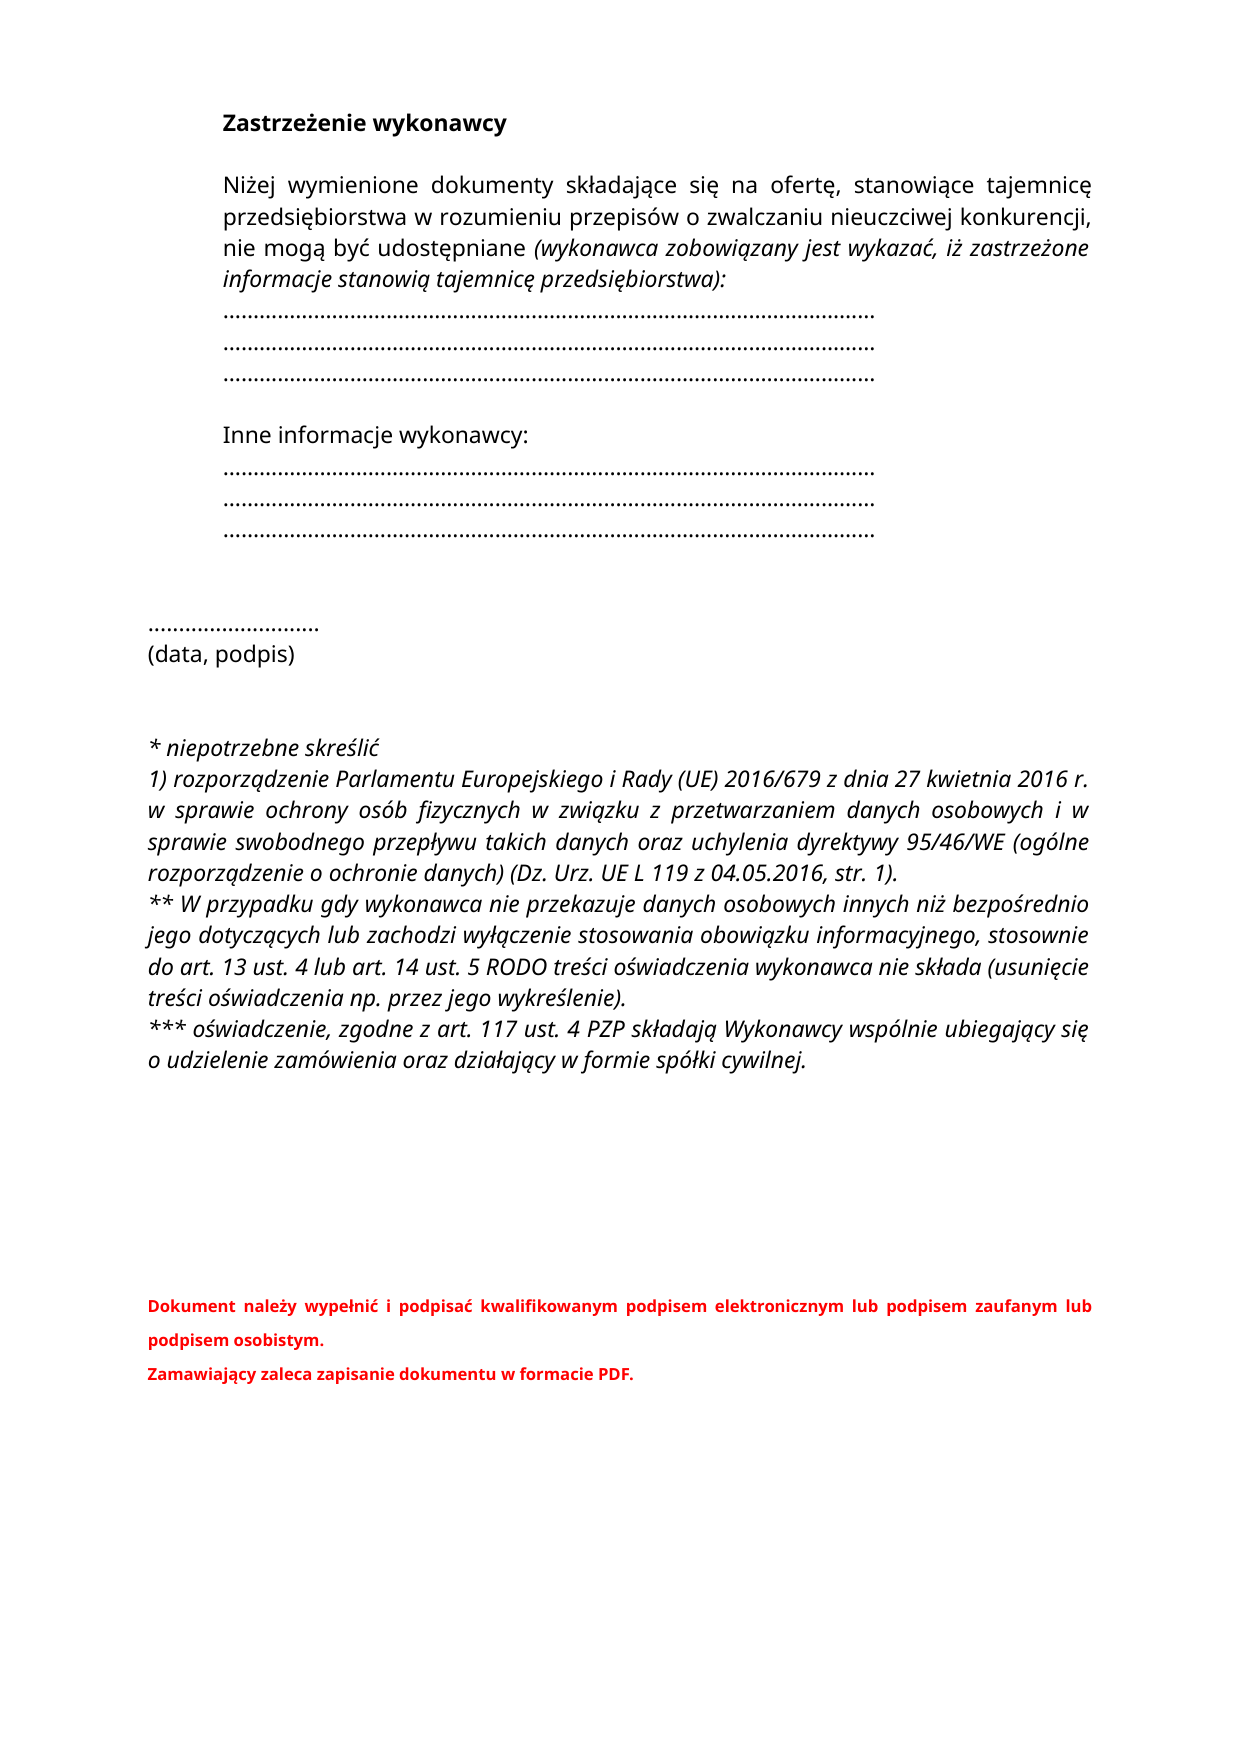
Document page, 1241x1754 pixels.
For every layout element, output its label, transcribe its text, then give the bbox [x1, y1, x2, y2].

text Niżej wymienione dokumenty składające się na ofertę, stanowiące tajemnicę przedsiębiorstwa w rozumieniu przepisów o zwalczaniu nieuczciwej konkurencji, nie mogą być udostępniane (wykonawca zobowiązany jest wykazać, iż zastrzeżone informacje stanowią tajemnicę przedsiębiorstwa): [223, 169, 1093, 294]
text Dokument należy wypełnić i podpisać kwalifikowanym podpisem elektronicznym lub podpisem zaufanym lub podpisem osobistym. [147, 1294, 1093, 1351]
text ……………………………………………………………………………………………… [223, 482, 1093, 513]
text Zamawiający zaleca zapisanie dokumentu w formacie PDF. [147, 1362, 1093, 1385]
text ............................ [148, 607, 1093, 638]
text ……………………………………………………………………………………………… [223, 451, 1093, 482]
text (data, podpis) [148, 638, 1093, 669]
text *** oświadczenie, zgodne z art. 117 ust. 4 PZP składają Wykonawcy wspólnie ubiegający się o udzielenie zamówienia oraz działający w formie spółki cywilnej. [148, 1013, 1093, 1076]
text ……………………………………………………………………………………………… [223, 294, 1093, 326]
text ** W przypadku gdy wykonawca nie przekazuje danych osobowych innych niż bezpośrednio jego dotyczących lub zachodzi wyłączenie stosowania obowiązku informacyjnego, stosownie do art. 13 ust. 4 lub art. 14 ust. 5 RODO treści oświadczenia wykonawca nie składa (usunięcie treści oświadczenia np. przez jego wykreślenie). [148, 888, 1093, 1013]
text Zastrzeżenie wykonawcy [223, 107, 1093, 138]
text ……………………………………………………………………………………………… [223, 357, 1093, 388]
text ……………………………………………………………………………………………… [223, 513, 1093, 544]
text 1) rozporządzenie Parlamentu Europejskiego i Rady (UE) 2016/679 z dnia 27 kwietnia 2016 r. w sprawie ochrony osób fizycznych w związku z przetwarzaniem danych osobowych i w sprawie swobodnego przepływu takich danych oraz uchylenia dyrektywy 95/46/WE (ogólne rozporządzenie o ochronie danych) (Dz. Urz. UE L 119 z 04.05.2016, str. 1). [148, 763, 1093, 888]
text ……………………………………………………………………………………………… [223, 326, 1093, 357]
text Inne informacje wykonawcy: [223, 419, 1093, 451]
text * niepotrzebne skreślić [148, 732, 1093, 763]
